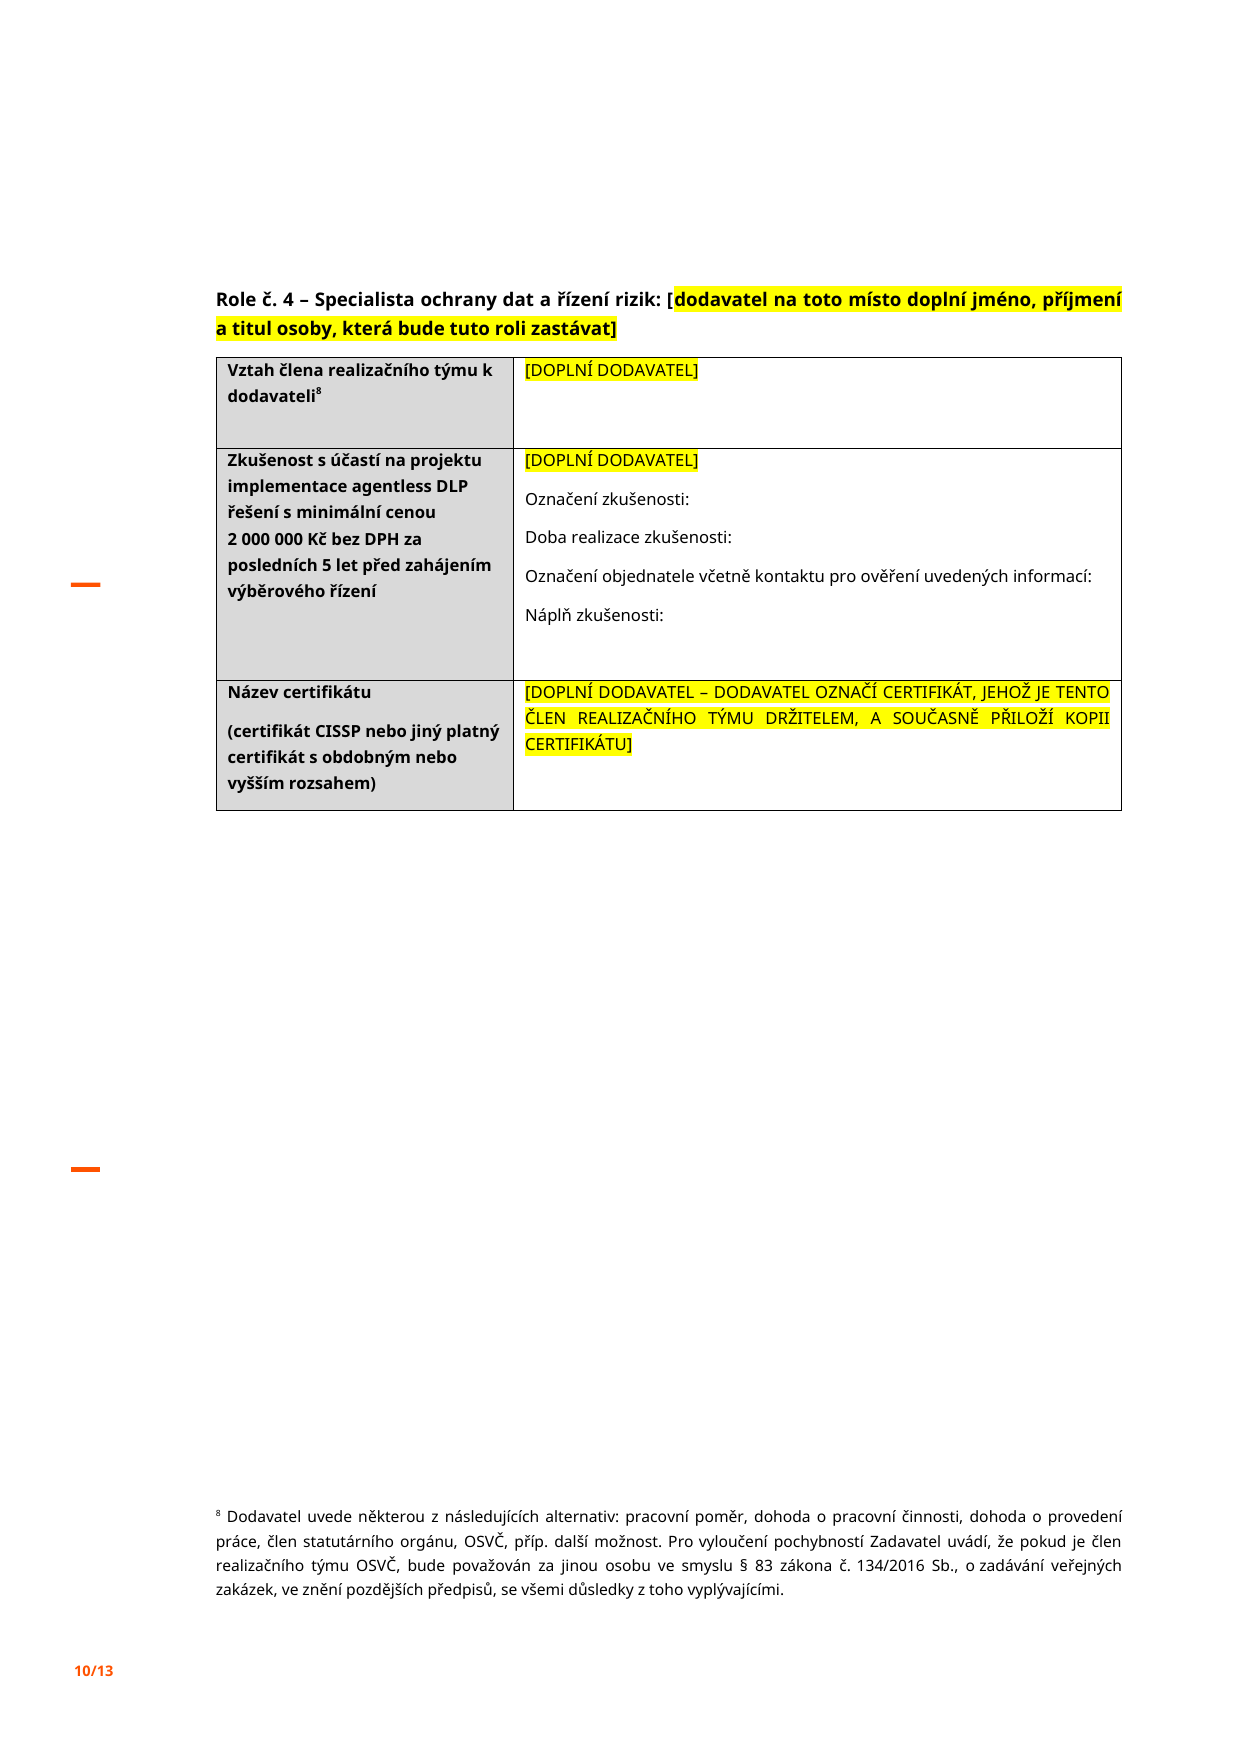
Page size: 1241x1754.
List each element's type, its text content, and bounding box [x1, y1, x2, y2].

table_cell Název certifikátu (certifikát CISSP nebo jiný platný certifikát s obdobným nebo vyšším rozsahem) [217, 681, 513, 810]
text Role č. 4 – Specialista ochrany dat a řízení rizik: [dodavatel na toto místo doplní jméno, příjmení a titul osoby, která bude tuto roli zastávat] [216, 286, 1122, 341]
table_header Vztah člena realizačního týmu k dodavateli [217, 358, 513, 448]
table_cell [DOPLNÍ DODAVATEL – DODAVATEL OZNAČÍ CERTIFIKÁT, JEHOŽ JE TENTO ČLEN REALIZAČNÍHO TÝMU DRŽITELEM, A SOUČASNĚ PŘILOŽÍ KOPII CERTIFIKÁTU] [514, 681, 1121, 810]
table_header [DOPLNÍ DODAVATEL] [514, 358, 1121, 448]
